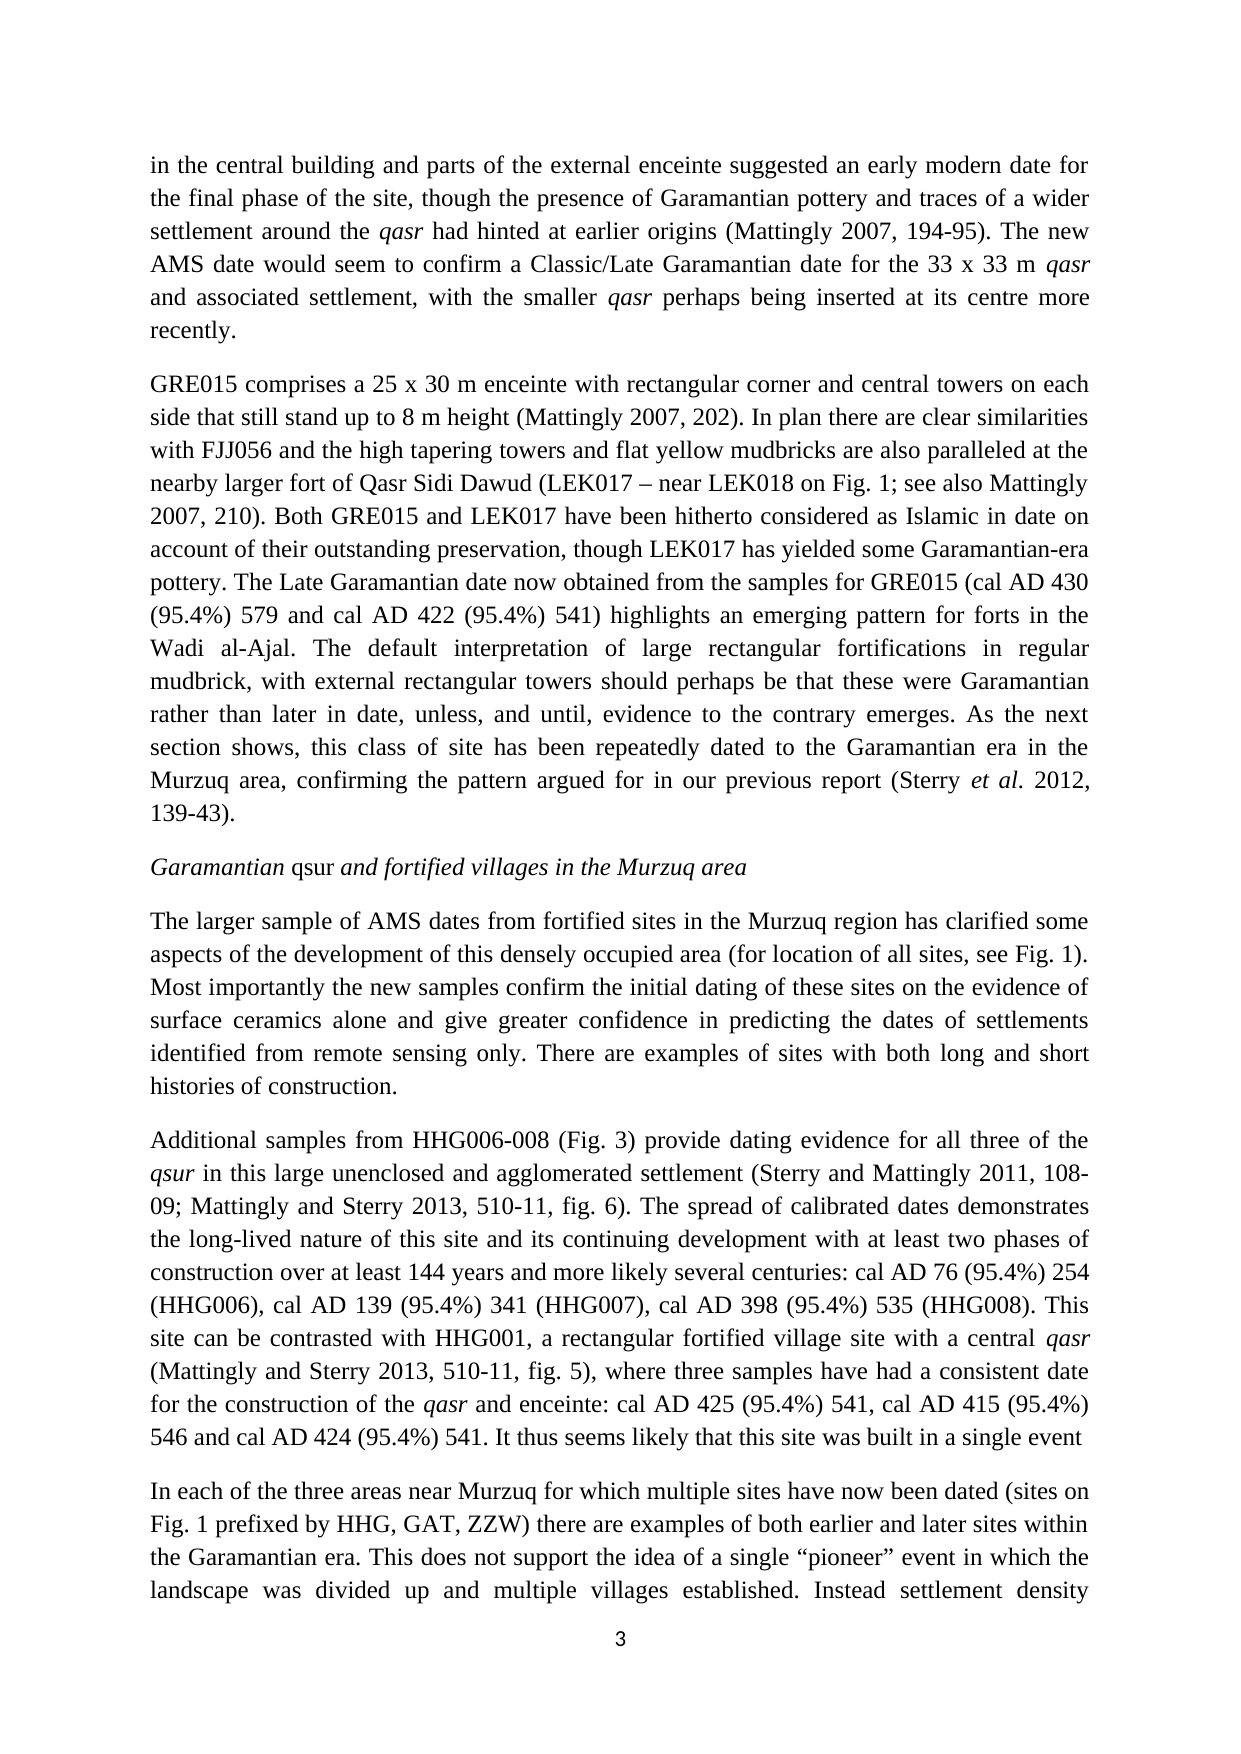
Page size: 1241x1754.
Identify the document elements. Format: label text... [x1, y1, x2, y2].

text The larger sample of AMS dates from fortified sites in the Murzuq region has clarified some aspects of the development of this densely occupied area (for location of all sites, see Fig. 1). Most importantly the new samples confirm the initial dating of these sites on the evidence of surface ceramics alone and give greater confidence in predicting the dates of settlements identified from remote sensing only. There are examples of sites with both long and short histories of construction. [150, 906, 1090, 1100]
text Additional samples from HHG006-008 (Fig. 3) provide dating evidence for all three of the qsur in this large unenclosed and agglomerated settlement (Sterry and Mattingly 2011, 108-09; Mattingly and Sterry 2013, 510-11, fig. 6). The spread of calibrated dates demonstrates the long-lived nature of this site and its continuing development with at least two phases of construction over at least 144 years and more likely several centuries: cal AD 76 (95.4%) 254 (HHG006), cal AD 139 (95.4%) 341 (HHG007), cal AD 398 (95.4%) 535 (HHG008). This site can be contrasted with HHG001, a rectangular fortified village site with a central qasr (Mattingly and Sterry 2013, 510-11, fig. 5), where three samples have had a consistent date for the construction of the qasr and enceinte: cal AD 425 (95.4%) 541, cal AD 415 (95.4%) 546 and cal AD 424 (95.4%) 541. It thus seems likely that this site was built in a single event [150, 1125, 1090, 1451]
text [150, 1476, 1090, 1604]
text GRE015 comprises a 25 x 30 m enceinte with rectangular corner and central towers on each side that still stand up to 8 m height (Mattingly 2007, 202). In plan there are clear similarities with FJJ056 and the high tapering towers and flat yellow mudbricks are also paralleled at the nearby larger fort of Qasr Sidi Dawud (LEK017 – near LEK018 on Fig. 1; see also Mattingly 2007, 210). Both GRE015 and LEK017 have been hitherto considered as Islamic in date on account of their outstanding preservation, though LEK017 has yielded some Garamantian-era pottery. The Late Garamantian date now obtained from the samples for GRE015 (cal AD 430 (95.4%) 579 and cal AD 422 (95.4%) 541) highlights an emerging pattern for forts in the Wadi al-Ajal. The default interpretation of large rectangular fortifications in regular mudbrick, with external rectangular towers should perhaps be that these were Garamantian rather than later in date, unless, and until, evidence to the contrary emerges. As the next section shows, this class of site has been repeatedly dated to the Garamantian era in the Murzuq area, confirming the pattern argued for in our previous report (Sterry et al. 2012, 139-43). [150, 369, 1090, 827]
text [150, 150, 1090, 344]
text Garamantian qsur and fortified villages in the Murzuq area [150, 852, 1090, 881]
